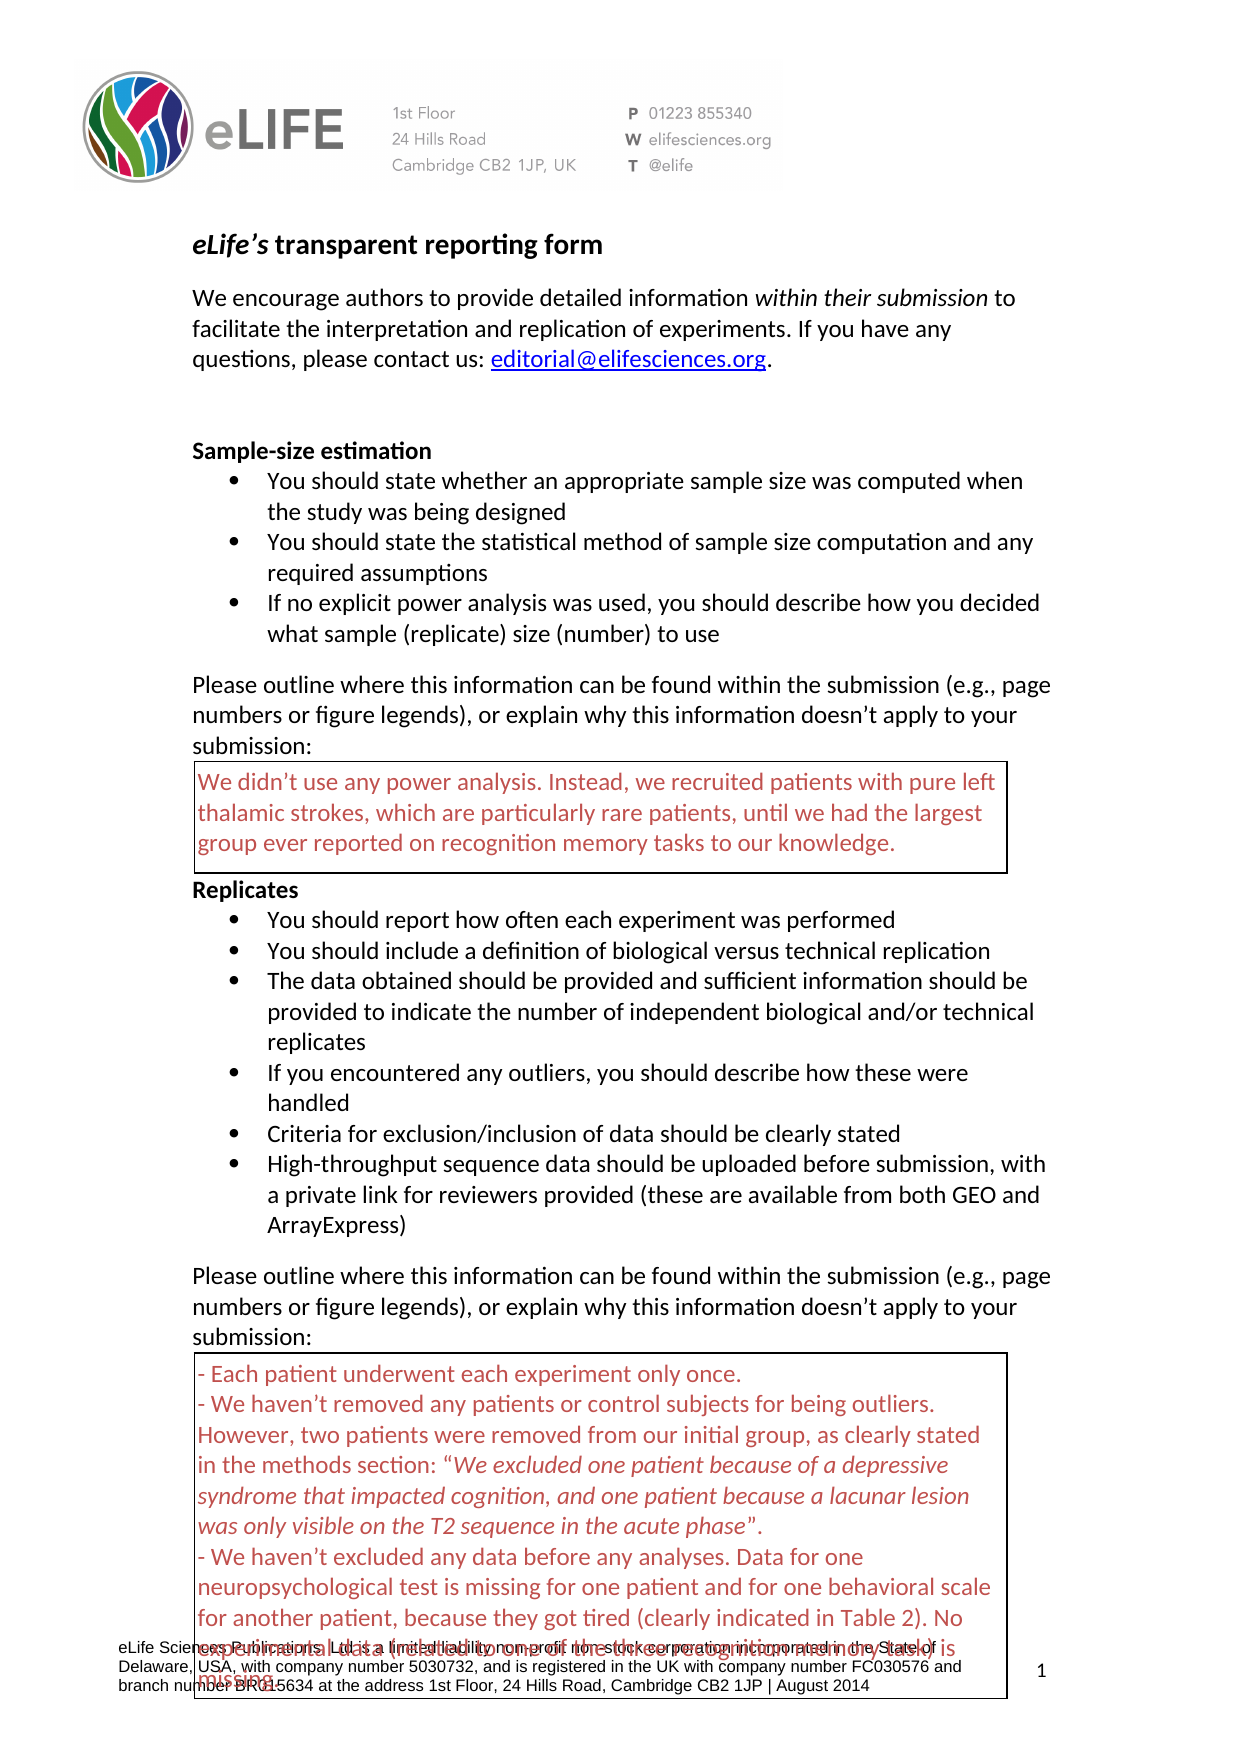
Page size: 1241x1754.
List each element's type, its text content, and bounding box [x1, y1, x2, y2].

list You should include a definition of biological versus technical replication [229, 935, 1053, 966]
list The data obtained should be provided and sufficient information should be provided to indicate the number of independent biological and/or technical replicates [229, 966, 1053, 1057]
text - We haven’t excluded any data before any analyses. Data for one neuropsychological test is missing for one patient and for one behavioral scale for another patient, because they got tired (clearly indicated in Table 2). No experimental data (related to one of the three recognition memory task) is missing. [195, 1541, 1006, 1696]
text Please outline where this information can be found within the submission (e.g., page numbers or figure legends), or explain why this information doesn’t apply to your submission: [192, 1261, 1053, 1352]
list If no explicit power analysis was used, you should describe how you decided what sample (replicate) size (number) to use [229, 588, 1053, 649]
text Replicates [192, 822, 1053, 904]
text - We haven’t removed any patients or control subjects for being outliers. However, two patients were removed from our initial group, as clearly stated in the methods section: “We excluded one patient because of a depressive syndrome that impacted cognition, and one patient because a lacunar lesion was only visible on the T2 sequence in the acute phase”. [197, 1388, 1004, 1541]
text We didn’t use any power analysis. Instead, we recruited patients with pure left thalamic strokes, which are particularly rare patients, until we had the largest group ever reported on recognition memory tasks to our knowledge. [195, 764, 1006, 860]
text We encourage authors to provide detailed information within their submission to facilitate the interpretation and replication of experiments. If you have any questions, please contact us: editorial@elifesciences.org. [192, 282, 1053, 374]
text Sample-size estimation [192, 435, 1053, 466]
list You should state whether an appropriate sample size was computed when the study was being designed [229, 466, 1053, 527]
text Please outline where this information can be found within the submission (e.g., page numbers or figure legends), or explain why this information doesn’t apply to your submission: [192, 669, 1053, 761]
list High-throughput sequence data should be uploaded before submission, with a private link for reviewers provided (these are available from both GEO and ArrayExpress) [229, 1149, 1053, 1240]
text eLife’s transparent reporting form [192, 226, 1053, 262]
list You should state the statistical method of sample size computation and any required assumptions [229, 527, 1053, 588]
text - Each patient underwent each experiment only once. [195, 1356, 1006, 1388]
list Criteria for exclusion/inclusion of data should be clearly stated [229, 1118, 1053, 1149]
picture [73, 59, 784, 191]
list If you encountered any outliers, you should describe how these were handled [229, 1057, 1053, 1118]
list You should report how often each experiment was performed [229, 904, 1053, 935]
